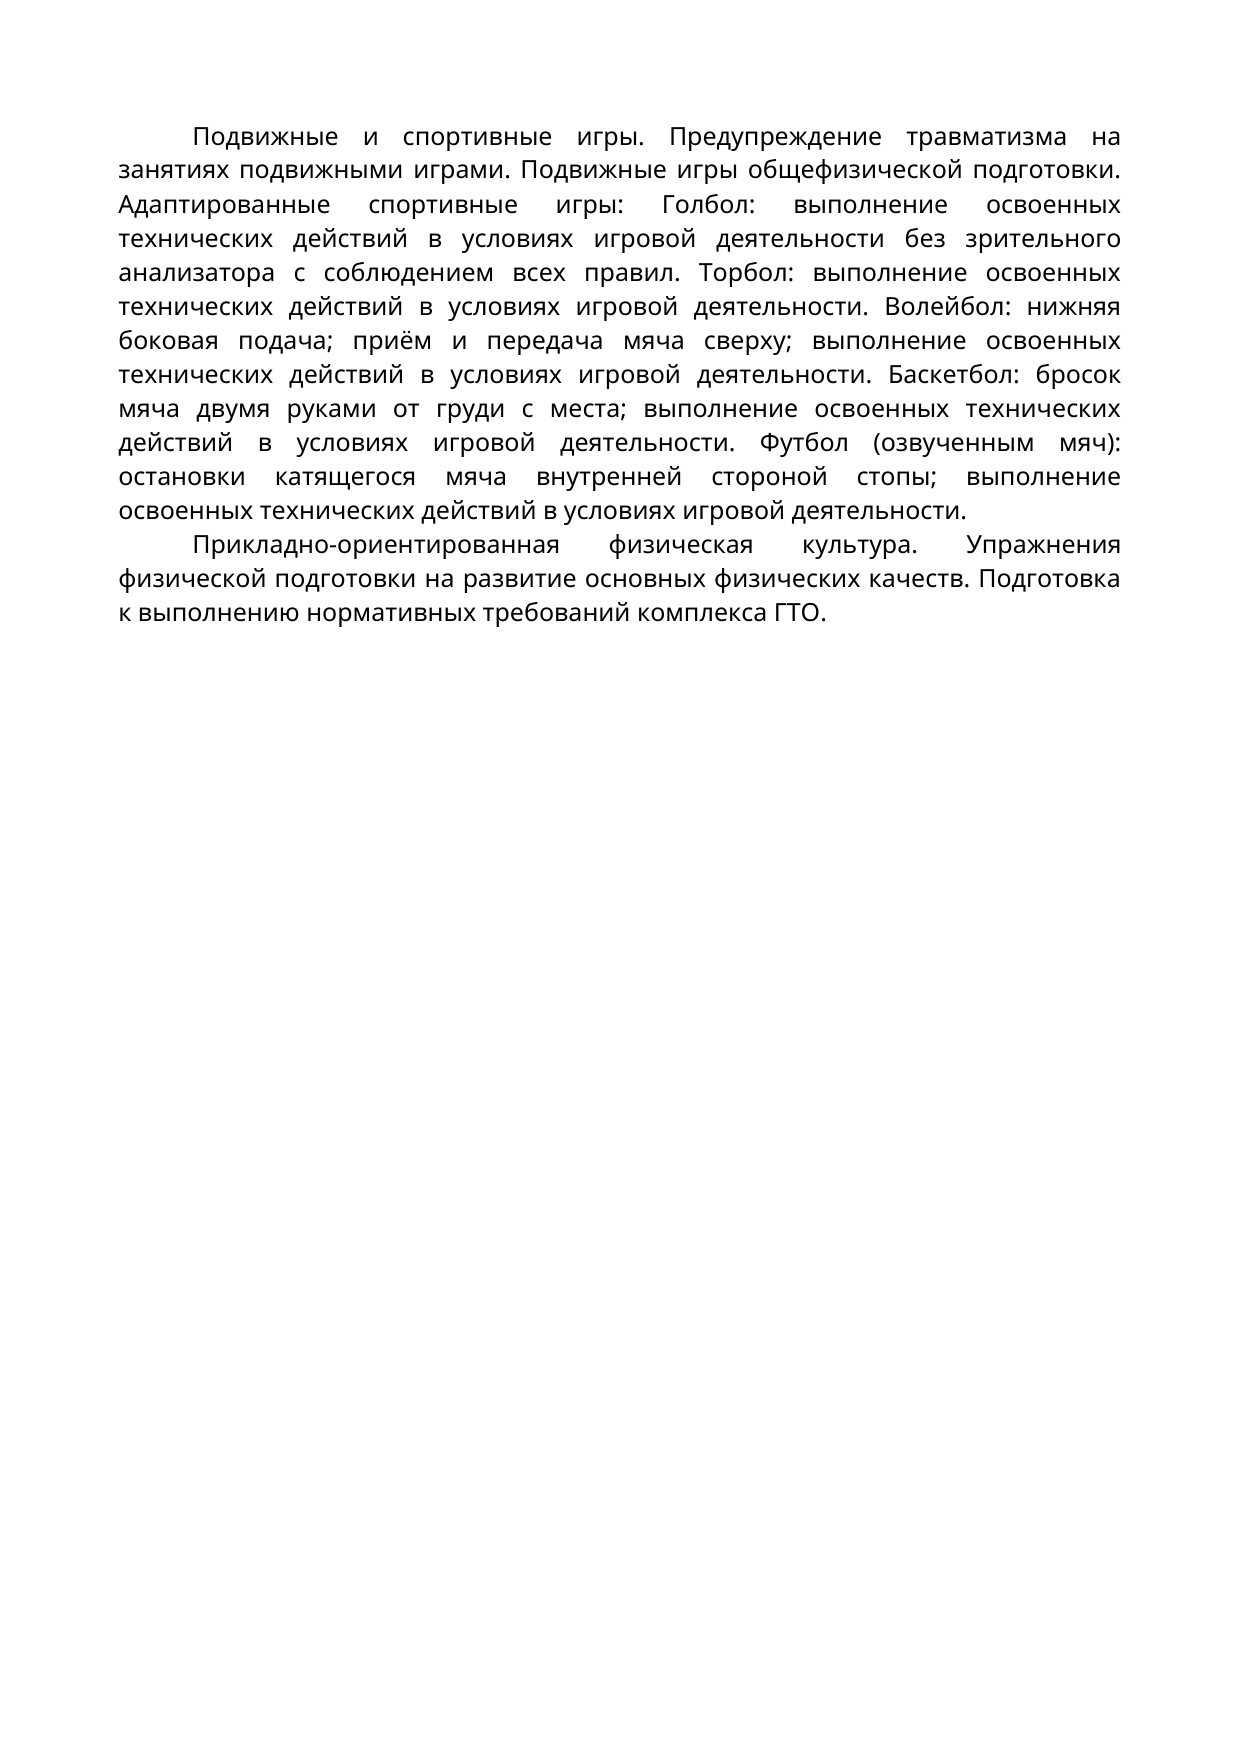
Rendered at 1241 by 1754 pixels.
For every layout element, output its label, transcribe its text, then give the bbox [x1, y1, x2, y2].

text Подвижные и спортивные игры. Предупреждение травматизма на занятиях подвижными играми. Подвижные игры общефизической подготовки. Адаптированные спортивные игры: Голбол: выполнение освоенных технических действий в условиях игровой деятельности без зрительного анализатора с соблюдением всех правил. Торбол: выполнение освоенных технических действий в условиях игровой деятельности. Волейбол: нижняя боковая подача; приём и передача мяча сверху; выполнение освоенных технических действий в условиях игровой деятельности. Баскетбол: бросок мяча двумя руками от груди с места; выполнение освоенных технических действий в условиях игровой деятельности. Футбол (озвученным мяч): остановки катящегося мяча внутренней стороной стопы; выполнение освоенных технических действий в условиях игровой деятельности. [118, 118, 1122, 527]
text Прикладно-ориентированная физическая культура. Упражнения физической подготовки на развитие основных физических качеств. Подготовка к выполнению нормативных требований комплекса ГТО. [118, 527, 1122, 629]
